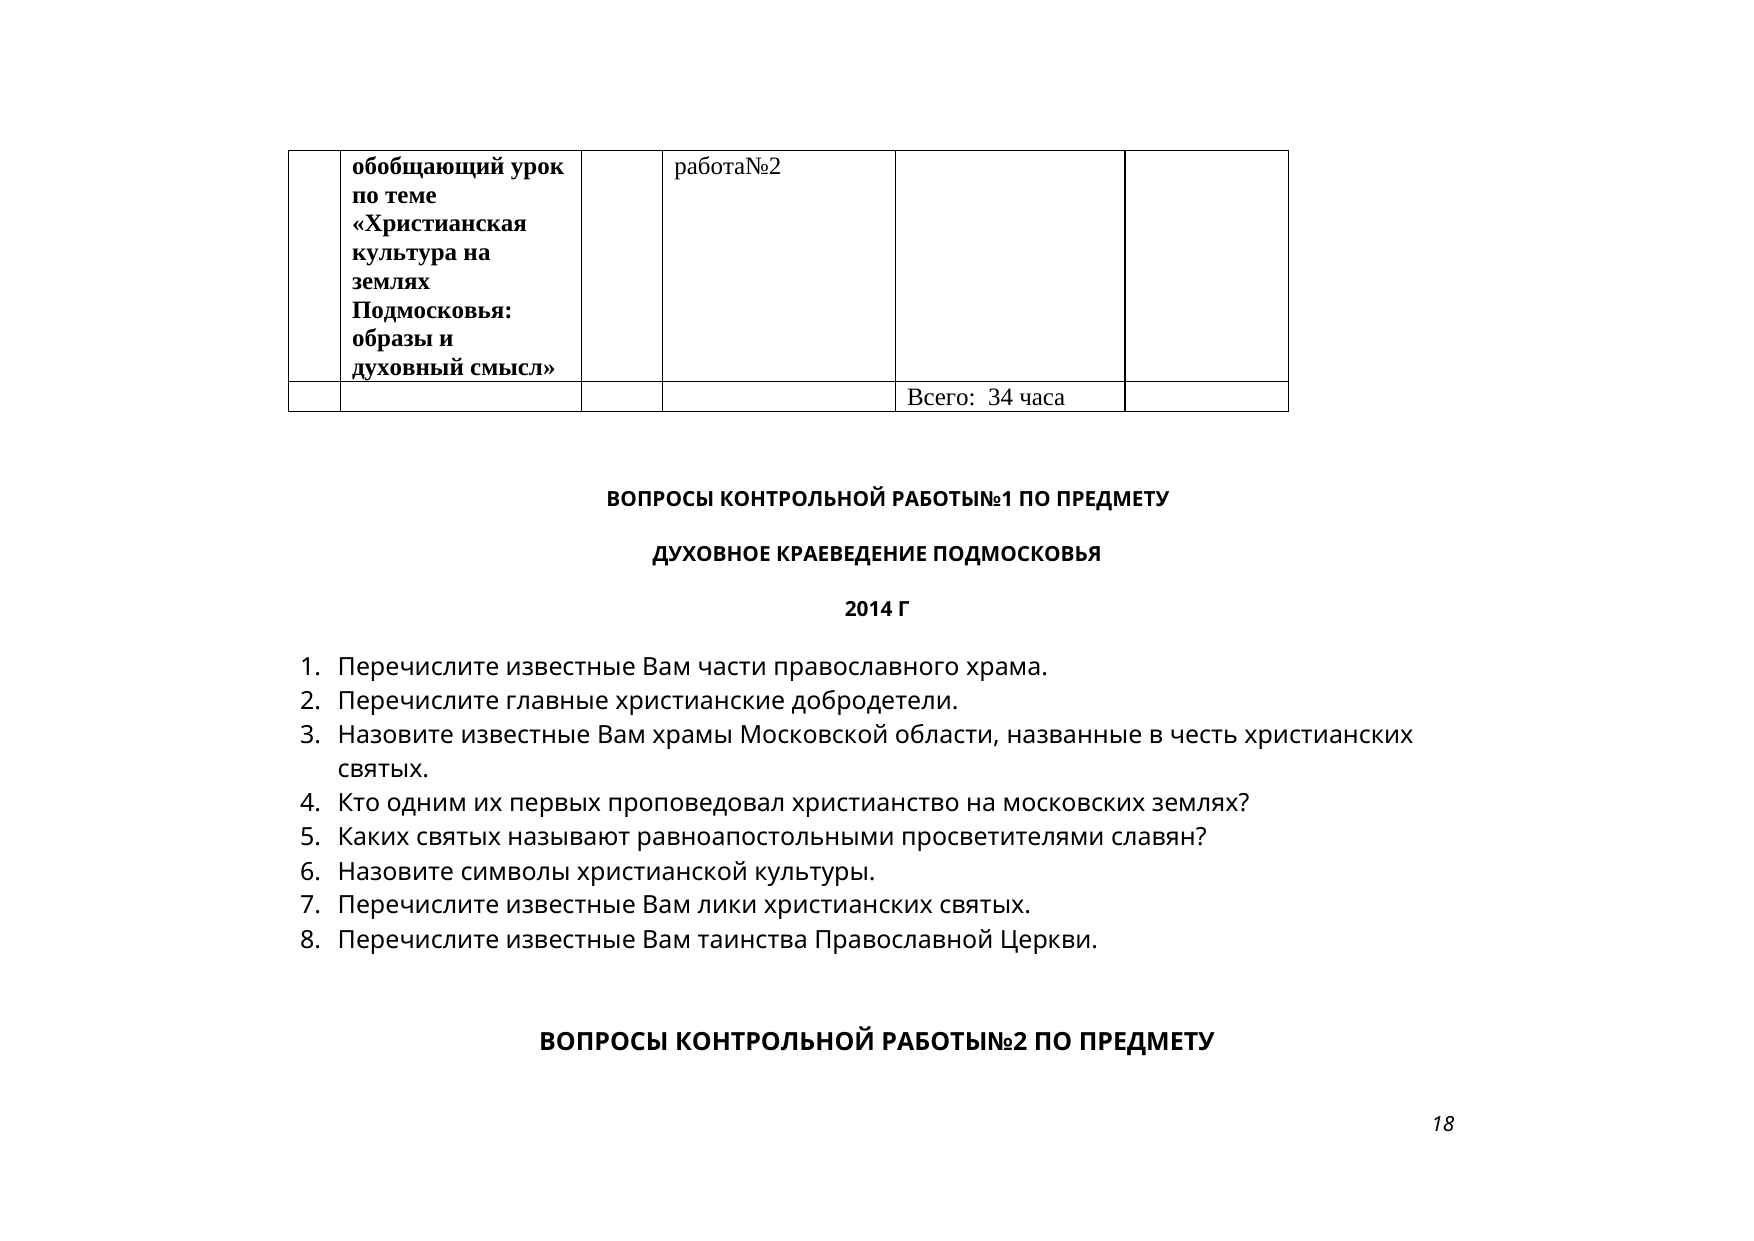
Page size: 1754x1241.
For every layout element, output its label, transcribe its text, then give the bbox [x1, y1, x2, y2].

table_cell [1126, 382, 1288, 411]
list Перечислите известные Вам части православного храма. [300, 649, 1454, 683]
list Перечислите известные Вам лики христианских святых. [300, 887, 1454, 921]
text Вопросы контрольной работы№2 по предмету [300, 1023, 1454, 1057]
table_cell Всего: 34 часа [896, 382, 1124, 411]
table_cell [582, 382, 662, 411]
list Перечислите главные христианские добродетели. [300, 683, 1454, 717]
table_cell 34 [289, 151, 340, 381]
text Духовное краеведение Подмосковья [300, 539, 1454, 567]
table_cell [341, 151, 581, 381]
list Перечислите известные Вам таинства Православной Церкви. [300, 921, 1454, 955]
table_cell [896, 151, 1124, 381]
table_cell [1126, 151, 1288, 381]
table_cell 1 [582, 151, 662, 381]
list Назовите символы христианской культуры. [300, 853, 1454, 887]
table_cell [341, 382, 581, 411]
text Вопросы контрольной работы№1 по предмету [300, 484, 1454, 512]
text 2014 г [300, 594, 1454, 622]
list Каких святых называют равноапостольными просветителями славян? [300, 819, 1454, 853]
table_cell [663, 151, 895, 381]
list Назовите известные Вам храмы Московской области, названные в честь христианских святых. [300, 717, 1454, 785]
list Кто одним их первых проповедовал христианство на московских землях? [300, 785, 1454, 819]
table_cell [663, 382, 895, 411]
table_cell [289, 382, 340, 411]
